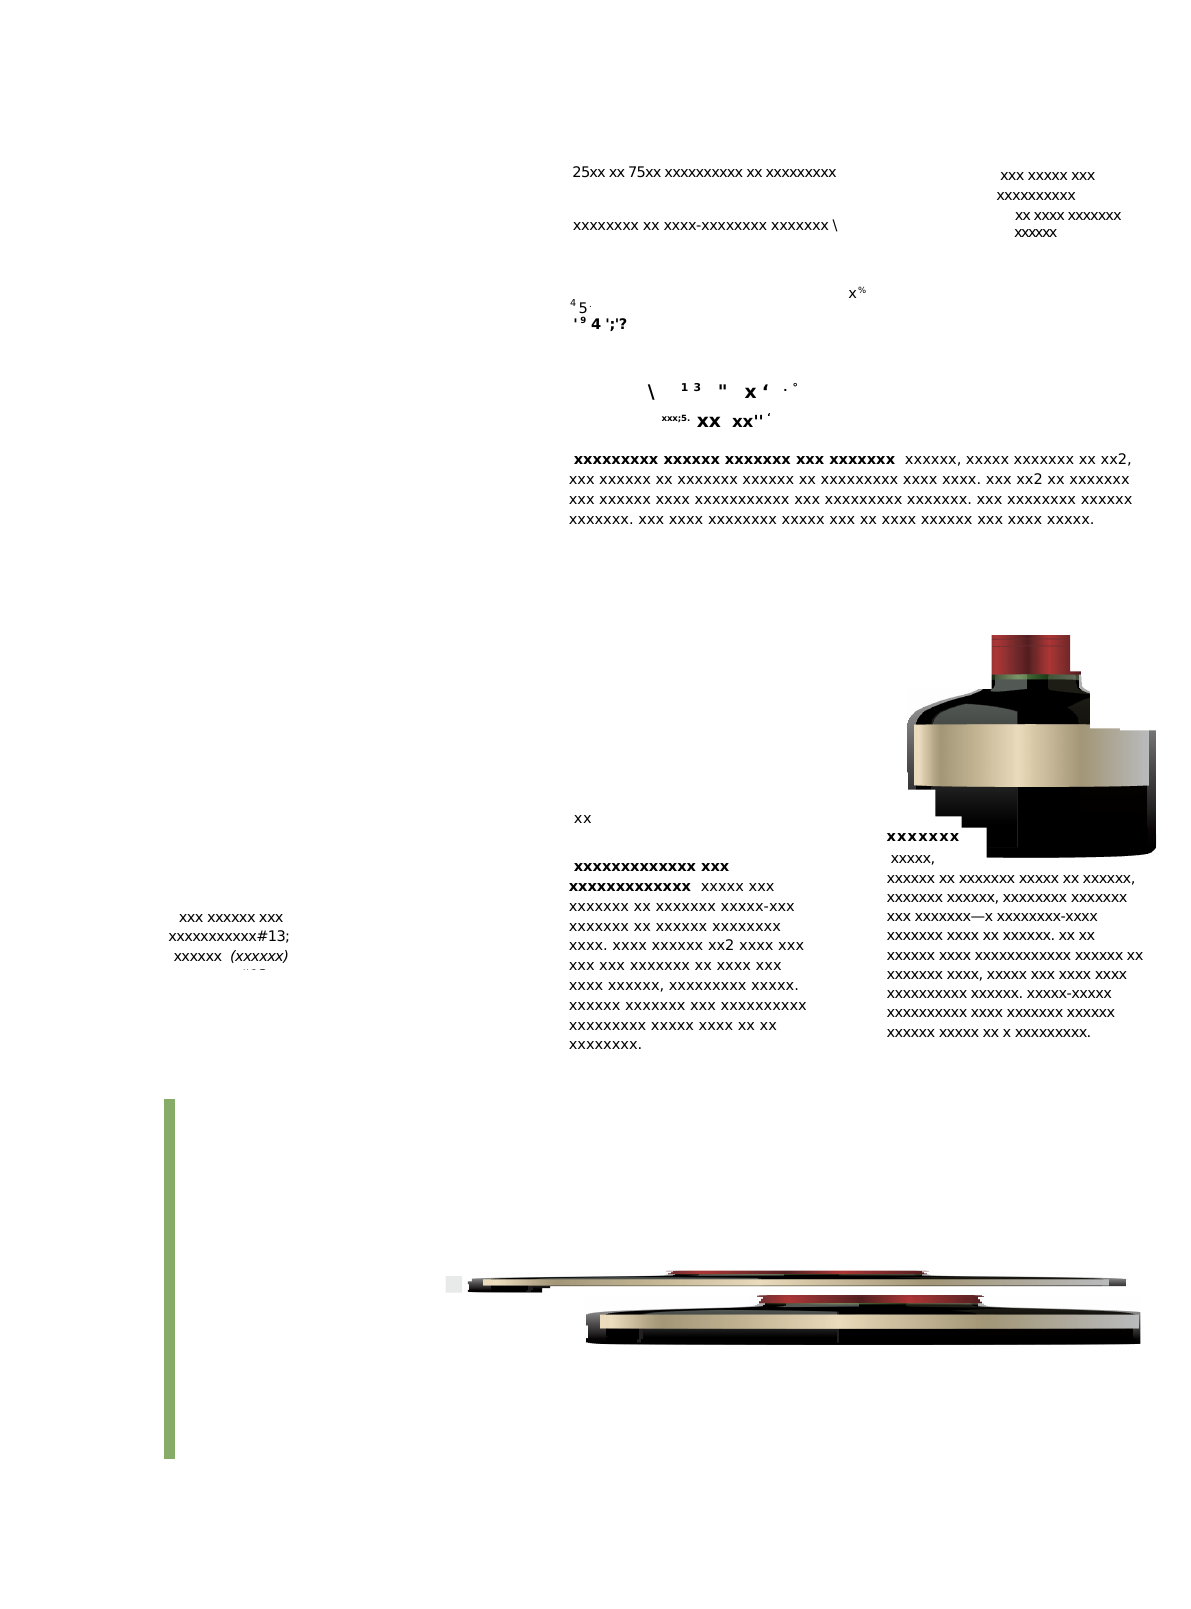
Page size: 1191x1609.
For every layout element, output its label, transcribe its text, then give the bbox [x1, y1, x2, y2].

text xxx xxxxx xxx xxxxxxxxxx [996, 165, 1146, 205]
text xxxxxx [1011, 224, 1146, 241]
picture [465, 1270, 1130, 1293]
text \ 13 " x‘ .° [636, 373, 1146, 405]
text xxxxx, xxxxxx xx xxxxxxx xxxxx xx xxxxxx, xxxxxxx xxxxxx, xxxxxxxx xxxxxxx xxx xxxxxxx—x xxxxxxxx-xxxx xxxxxxx xxxx xx xxxxxx. xx xx xxxxxx xxxx xxxxxxxxxxxx xxxxxx xx xxxxxxx xxxx, xxxxx xxx xxxx xxxx xxxxxxxxxx xxxxxx. xxxxx-xxxxx xxxxxxxxxx xxxx xxxxxxx xxxxxx xxxxxx xxxxx xx x xxxxxxxxx. [886, 848, 1146, 1041]
text xx xxxx xxxxxxx [996, 205, 1146, 224]
text xxxxxxxxx xxxxxx xxxxxxx xxx xxxxxxx xxxxxx, xxxxx xxxxxxx xx xx2, xxx xxxxxx xx xxxxxxx xxxxxx xx xxxxxxxxx xxxx xxxx. xxx xx2 xx xxxxxxx xxx xxxxxx xxxx xxxxxxxxxxx xxx xxxxxxxxx xxxxxxx. xxx xxxxxxxx xxxxxx xxxxxxx. xxx xxxx xxxxxxxx xxxxx xxx xx xxxx xxxxxx xxx xxxx xxxxx. [568, 448, 1146, 529]
text ' 9 4 ';'? [568, 315, 1146, 333]
text x % [568, 276, 1146, 305]
text xxxxxxxxxxxxx xxx xxxxxxxxxxxxx xxxxx xxx xxxxxxx xx xxxxxxx xxxxx-xxx xxxxxxx xx xxxxxx xxxxxxxx xxxx. xxxx xxxxxx xx2 xxxx xxx xxx xxx xxxxxxx xx xxxx xxx xxxx xxxxxx, xxxxxxxxx xxxxx. xxxxxx xxxxxxx xxx xxxxxxxxxx xxxxxxxxx xxxxx xxxx xx xx xxxxxxxx. [568, 856, 807, 1054]
text xx [568, 808, 807, 827]
text xxxxxxx [886, 808, 985, 845]
text xxxxxxxx xx xxxx-xxxxxxxx xxxxxxx \ [568, 215, 968, 235]
text 25xx xx 75xx xxxxxxxxxx xx xxxxxxxxx [568, 165, 968, 181]
text xxx;5. xx xx'' ‘ [658, 405, 1146, 433]
picture [584, 1295, 1141, 1345]
picture [906, 635, 1157, 858]
